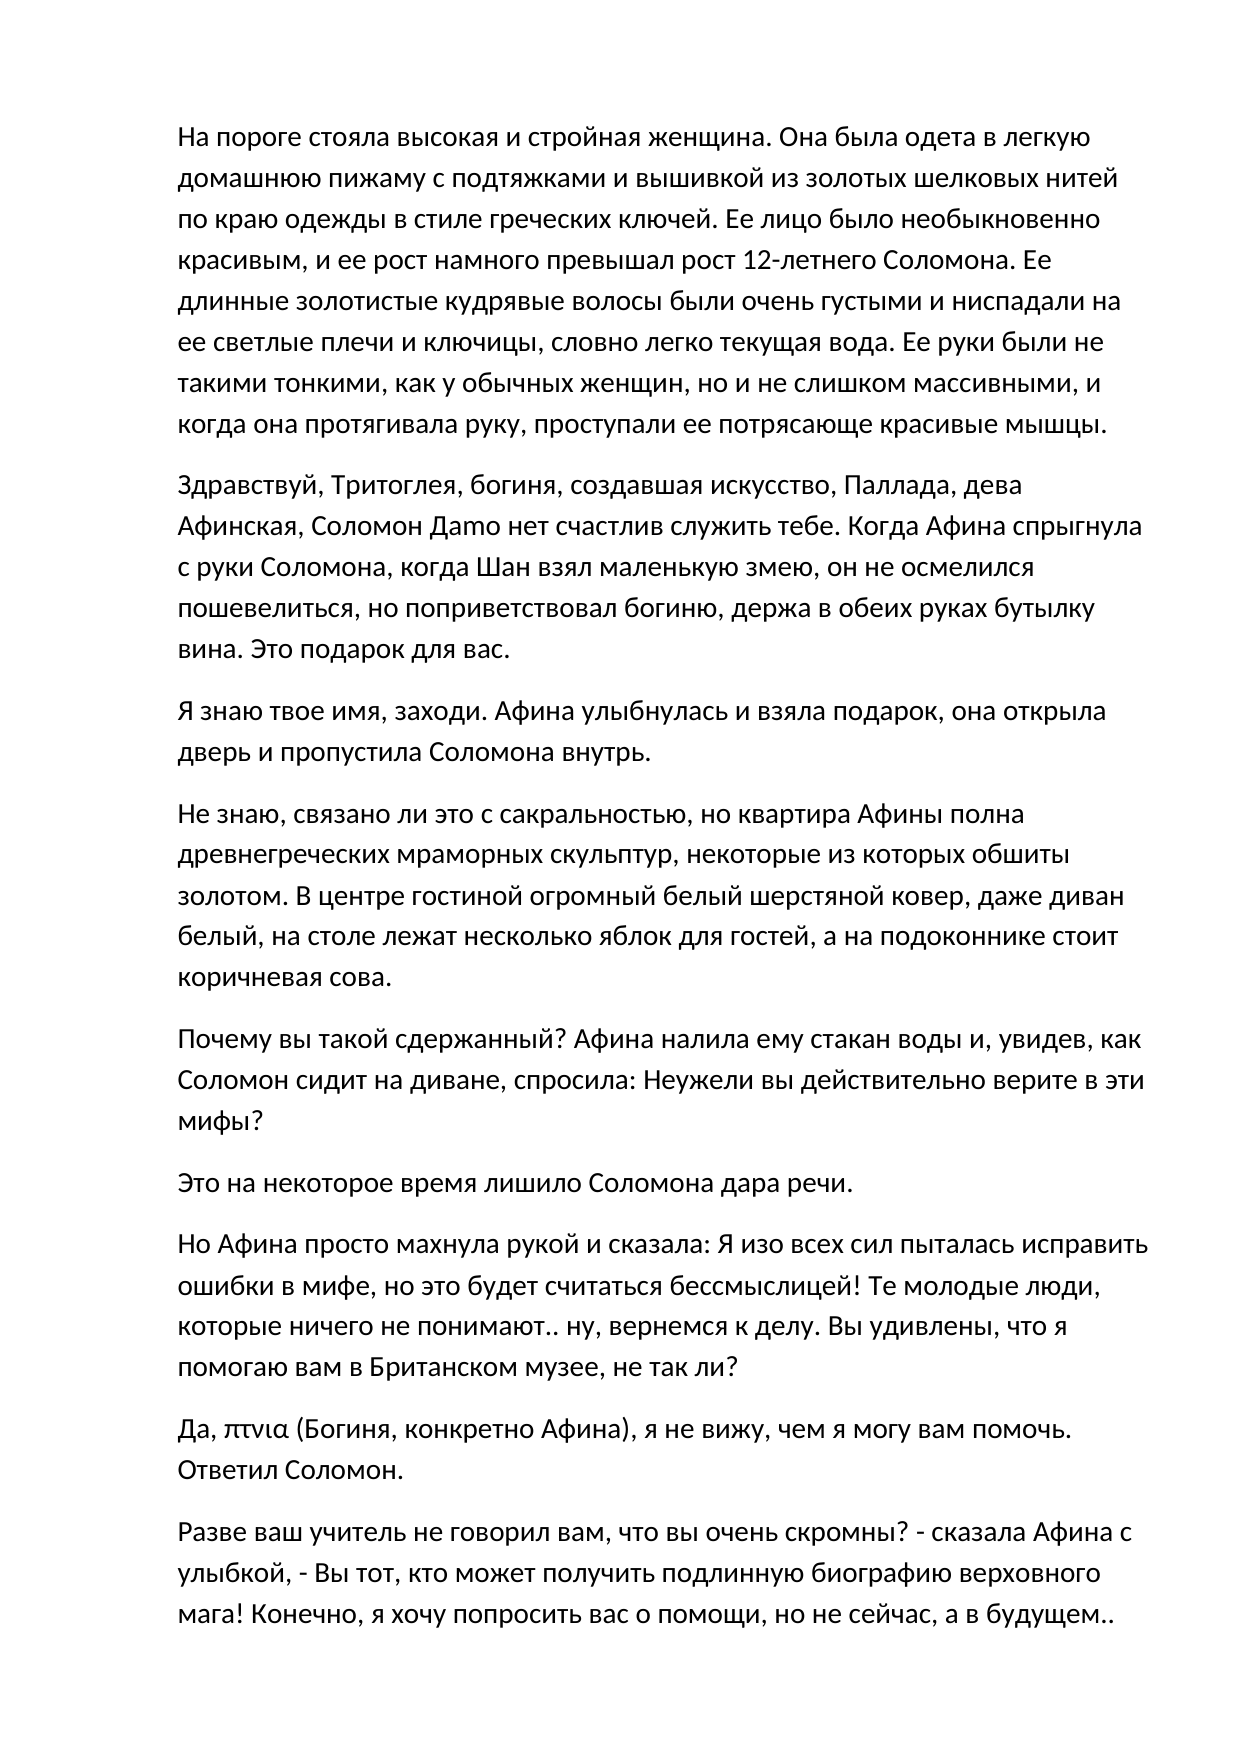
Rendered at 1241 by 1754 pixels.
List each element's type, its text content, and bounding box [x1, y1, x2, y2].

text Здравствуй, Тритоглея, богиня, создавшая искусство, Паллада, дева Афинская, Соломон Даmo нет счастлив служить тебе. Когда Афина спрыгнула с руки Соломона, когда Шан взял маленькую змею, он не осмелился пошевелиться, но поприветствовал богиню, держа в обеих руках бутылку вина. Это подарок для вас. [177, 466, 1152, 666]
text Но Афина просто махнула рукой и сказала: Я изо всех сил пыталась исправить ошибки в мифе, но это будет считаться бессмыслицей! Те молодые люди, которые ничего не понимают.. ну, вернемся к делу. Вы удивлены, что я помогаю вам в Британском музее, не так ли? [177, 1226, 1152, 1384]
text Не знаю, связано ли это с сакральностью, но квартира Афины полна древнегреческих мраморных скульптур, некоторые из которых обшиты золотом. В центре гостиной огромный белый шерстяной ковер, даже диван белый, на столе лежат несколько яблок для гостей, а на подоконнике стоит коричневая сова. [177, 795, 1152, 994]
text Это на некоторое время лишило Соломона дара речи. [177, 1164, 1152, 1199]
text Да, πτνια (Богиня, конкретно Афина), я не вижу, чем я могу вам помочь. Ответил Соломон. [177, 1410, 1152, 1487]
text На пороге стояла высокая и стройная женщина. Она была одета в легкую домашнюю пижаму с подтяжками и вышивкой из золотых шелковых нитей по краю одежды в стиле греческих ключей. Ее лицо было необыкновенно красивым, и ее рост намного превышал рост 12-летнего Соломона. Ее длинные золотистые кудрявые волосы были очень густыми и ниспадали на ее светлые плечи и ключицы, словно легко текущая вода. Ее руки были не такими тонкими, как у обычных женщин, но и не слишком массивными, и когда она протягивала руку, проступали ее потрясающе красивые мышцы. [177, 118, 1152, 440]
text Почему вы такой сдержанный? Афина налила ему стакан воды и, увидев, как Соломон сидит на диване, спросила: Неужели вы действительно верите в эти мифы? [177, 1020, 1152, 1138]
text Разве ваш учитель не говорил вам, что вы очень скромны? - сказала Афина с улыбкой, - Вы тот, кто может получить подлинную биографию верховного мага! Конечно, я хочу попросить вас о помощи, но не сейчас, а в будущем.. [177, 1513, 1152, 1630]
text Я знаю твое имя, заходи. Афина улыбнулась и взяла подарок, она открыла дверь и пропустила Соломона внутрь. [177, 692, 1152, 768]
